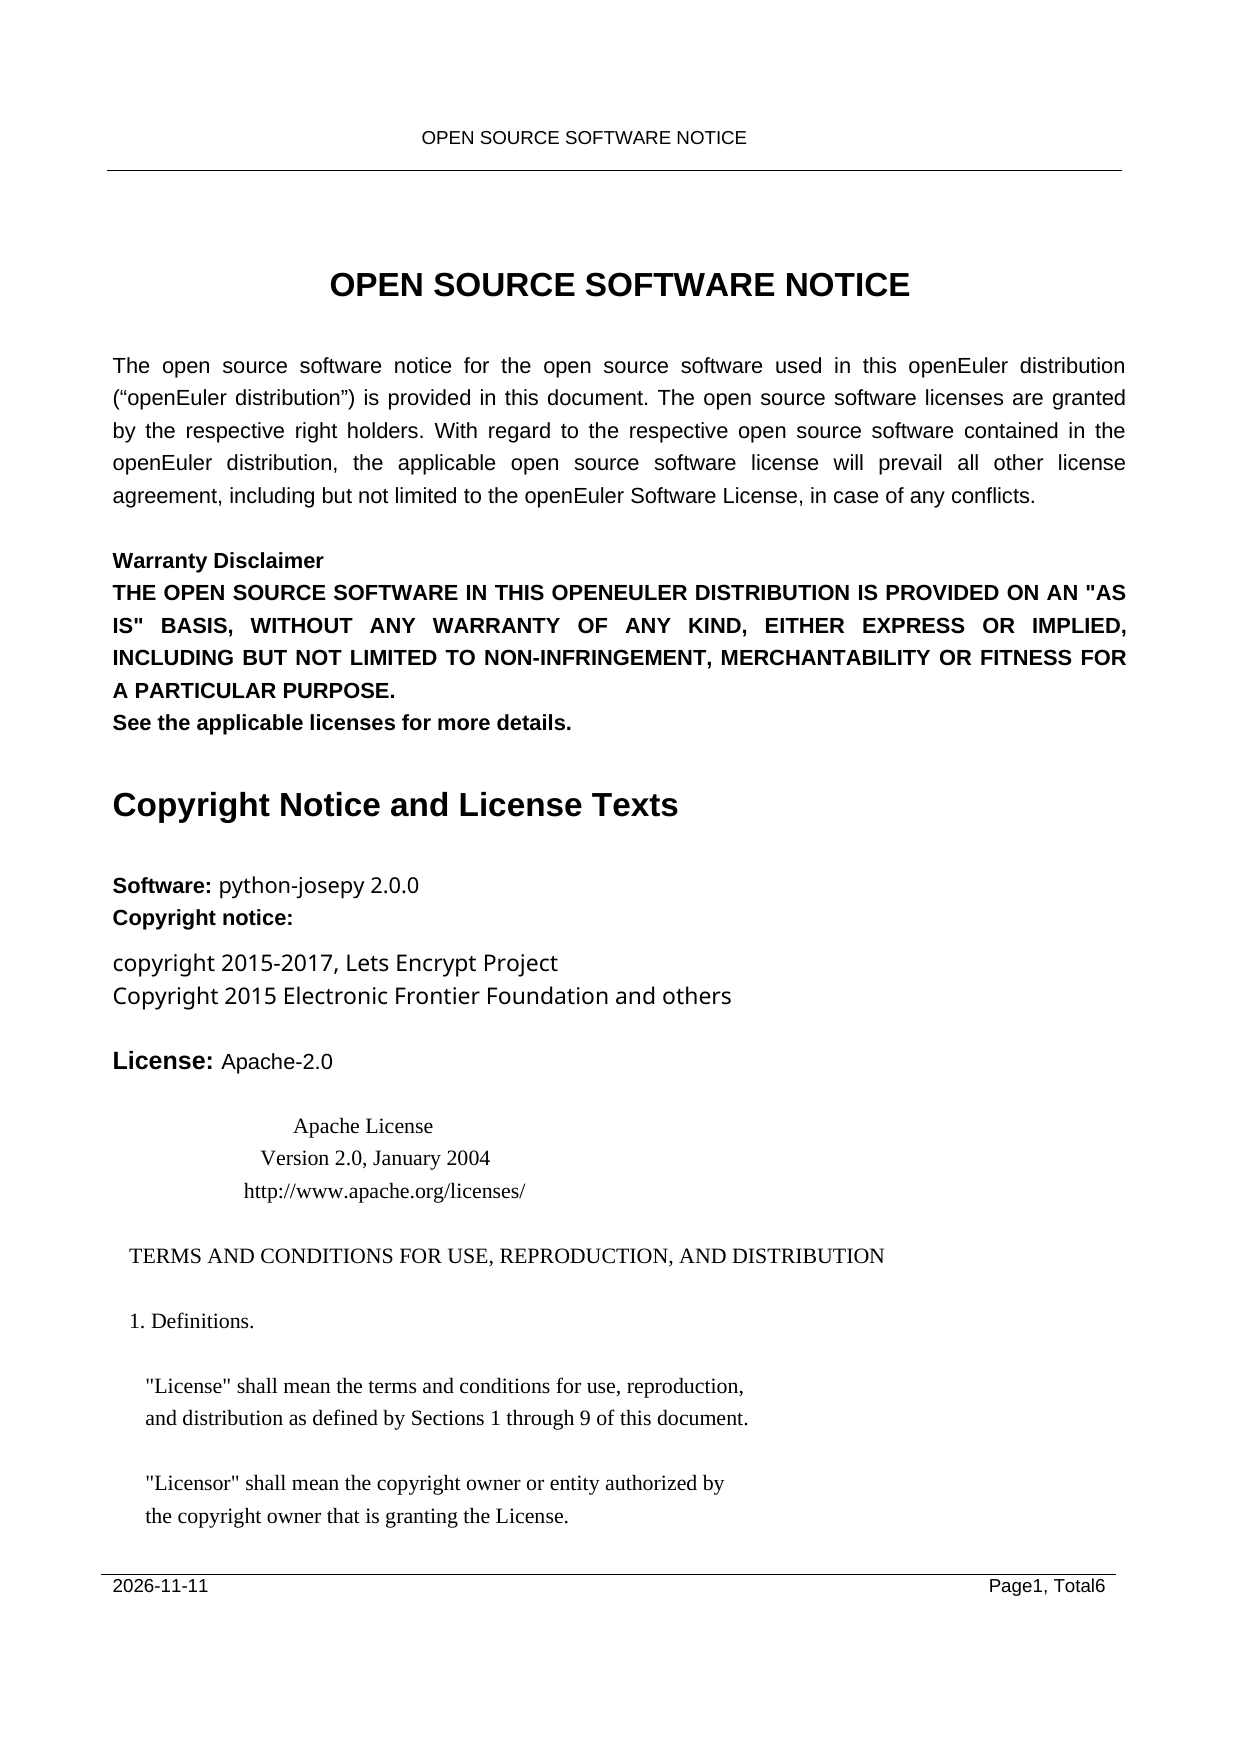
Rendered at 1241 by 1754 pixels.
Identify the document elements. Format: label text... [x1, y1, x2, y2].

text The open source software notice for the open source software used in this openEuler distribution (“openEuler distribution”) is provided in this document. The open source software licenses are granted by the respective right holders. With regard to the respective open source software contained in the openEuler distribution, the applicable open source software license will prevail all other license agreement, including but not limited to the openEuler Software License, in case of any conflicts. [112, 349, 1128, 511]
text OPEN SOURCE SOFTWARE NOTICE [112, 251, 1128, 316]
text THE OPEN SOURCE SOFTWARE IN THIS OPENEULER DISTRIBUTION IS PROVIDED ON AN "AS IS" BASIS, WITHOUT ANY WARRANTY OF ANY KIND, EITHER EXPRESS OR IMPLIED, INCLUDING BUT NOT LIMITED TO NON-INFRINGEMENT, MERCHANTABILITY OR FITNESS FOR A PARTICULAR PURPOSE. See the applicable licenses for more details. [112, 576, 1128, 739]
text Copyright Notice and License Texts [112, 771, 1128, 836]
title Software: python-josepy 2.0.0 [112, 869, 1128, 901]
text License: Apache-2.0 [112, 1044, 1128, 1077]
text Warranty Disclaimer [112, 544, 1128, 576]
text copyright 2015-2017, Lets Encrypt Project Copyright 2015 Electronic Frontier Foundation and others [112, 947, 1128, 1044]
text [112, 1077, 1128, 1532]
text Copyright notice: [112, 901, 1128, 934]
